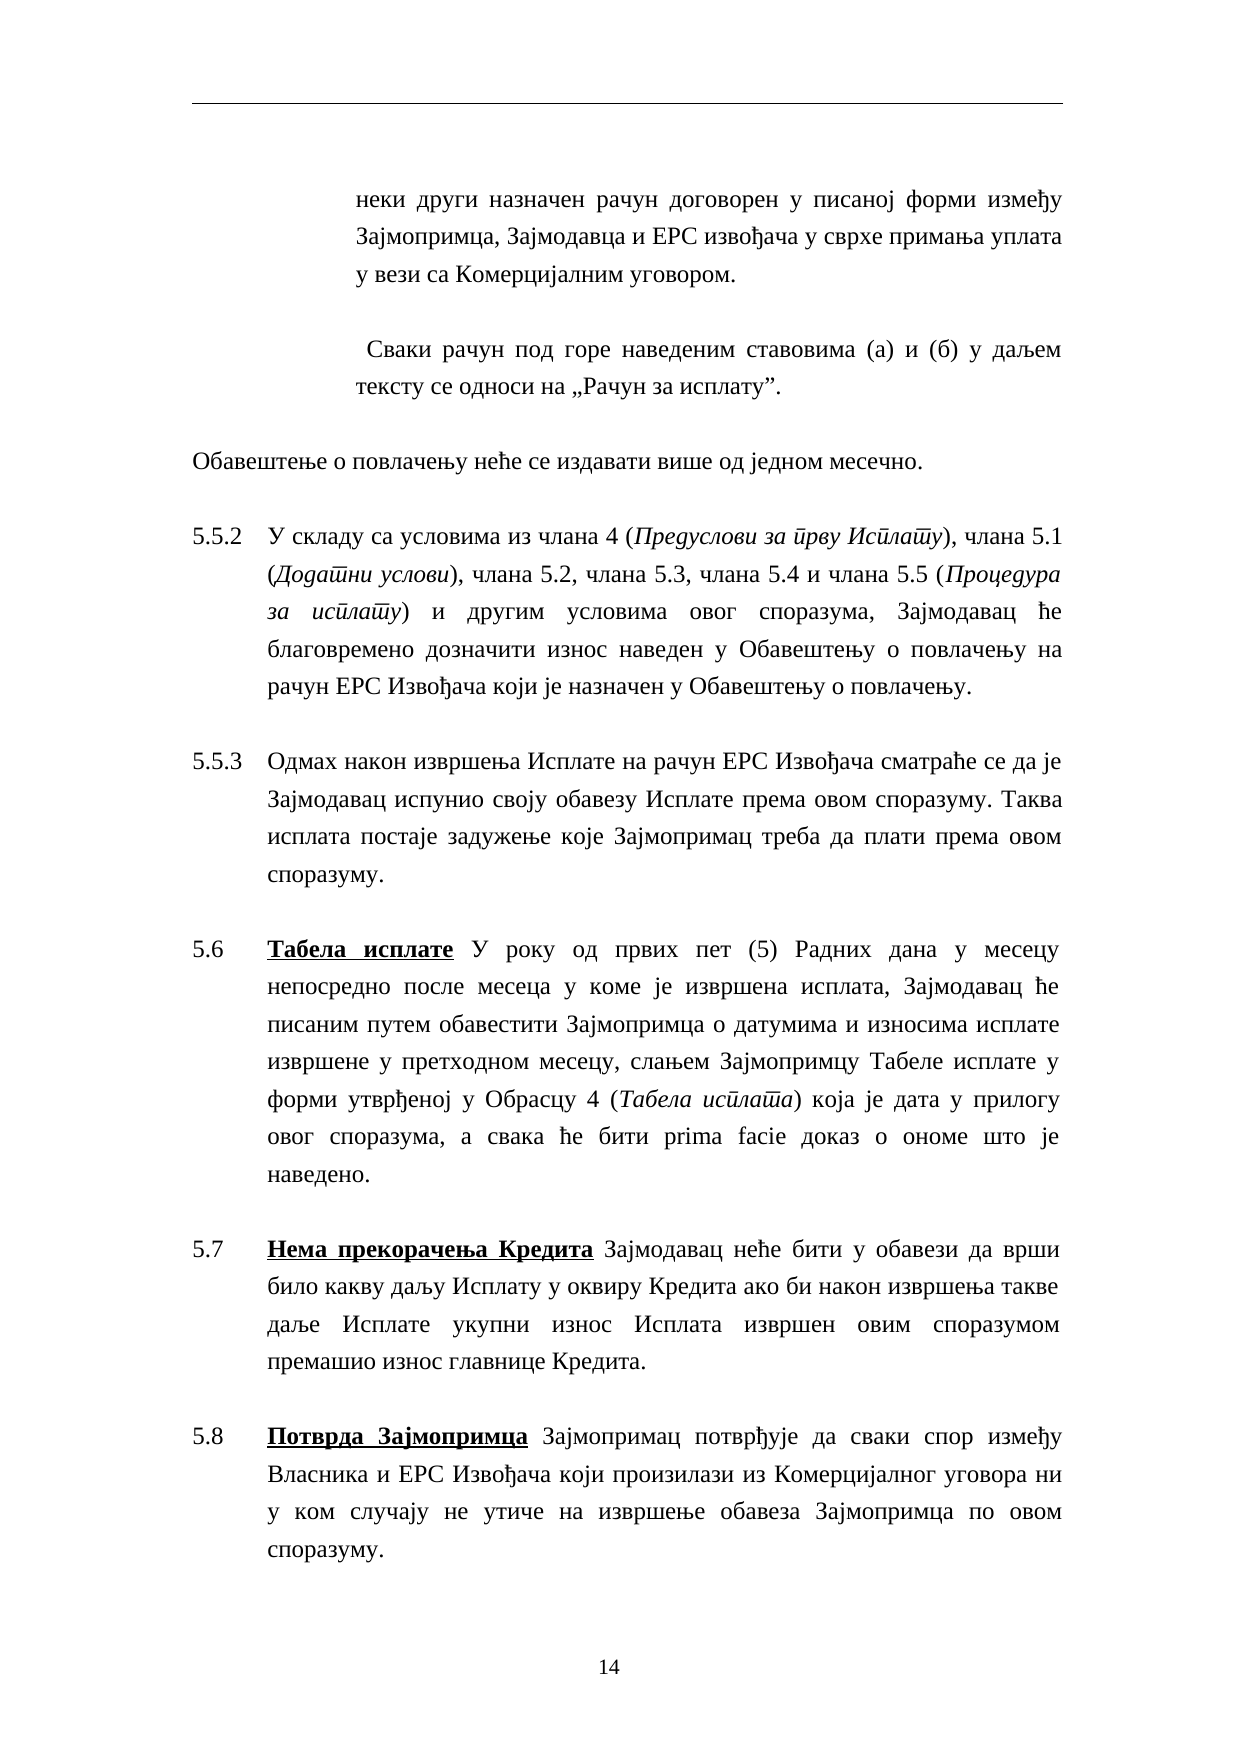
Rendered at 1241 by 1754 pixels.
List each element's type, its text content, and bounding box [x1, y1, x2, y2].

text неки други назначен рачун договорен у писаној форми између Зајмопримца, Зајмодавца и EPC извођача у сврхе примања уплата у вези са Комерцијалним уговором. [356, 177, 1063, 290]
text Обавештење о повлачењу неће се издавати више од једном месечно. [192, 440, 1063, 477]
list Одмах након извршења Исплате на рачун EPC Извођача сматраће се да је Зајмодавац испунио своју обавезу Исплате према овом споразуму. Таква исплата постаје задужење које Зајмопримац треба да плати према овом споразуму. [192, 740, 1063, 890]
text 5.7 Нема прекорачења Кредита Зајмодавац неће бити у обавези да врши било какву даљу Исплату у оквиру Кредита ако би након извршења такве даље Исплате укупни износ Исплата извршен овим споразумом премашио износ главнице Кредита. [192, 1227, 1060, 1377]
list У складу са условима из члана 4 (Предуслови за прву Исплату), члана 5.1 (Додатни услови), члана 5.2, члана 5.3, члана 5.4 и члана 5.5 (Процедура за исплату) и другим условима овог споразума, Зајмодавац ће благовремено дозначити износ наведен у Обавештењу о повлачењу на рачун EPC Извођача који је назначен у Обавештењу о повлачењу. [192, 515, 1063, 702]
text Сваки рачун под горе наведеним ставовима (а) и (б) у даљем тексту се односи на „Рачун за исплату”. [356, 327, 1063, 402]
text 5.8 Потврда Зајмопримца Зајмопримац потврђује да сваки спор између Власника и EPC Извођача који произилази из Комерцијалног уговора ни у ком случају не утиче на извршење обавеза Зајмопримца по овом споразуму. [192, 1415, 1063, 1565]
text 5.6 Табела исплате У року од првих пет (5) Радних дана у месецу непосредно после месеца у коме је извршена исплата, Зајмодавац ће писаним путем обавестити Зајмопримца о датумима и износима исплате извршене у претходном месецу, слањем Зајмопримцу Табеле исплате у форми утврђеној у Обрасцу 4 (Табела исплата) која је дата у прилогу овог споразума, а свака ће бити prima facie доказ о ономе што је наведено. [192, 927, 1060, 1190]
